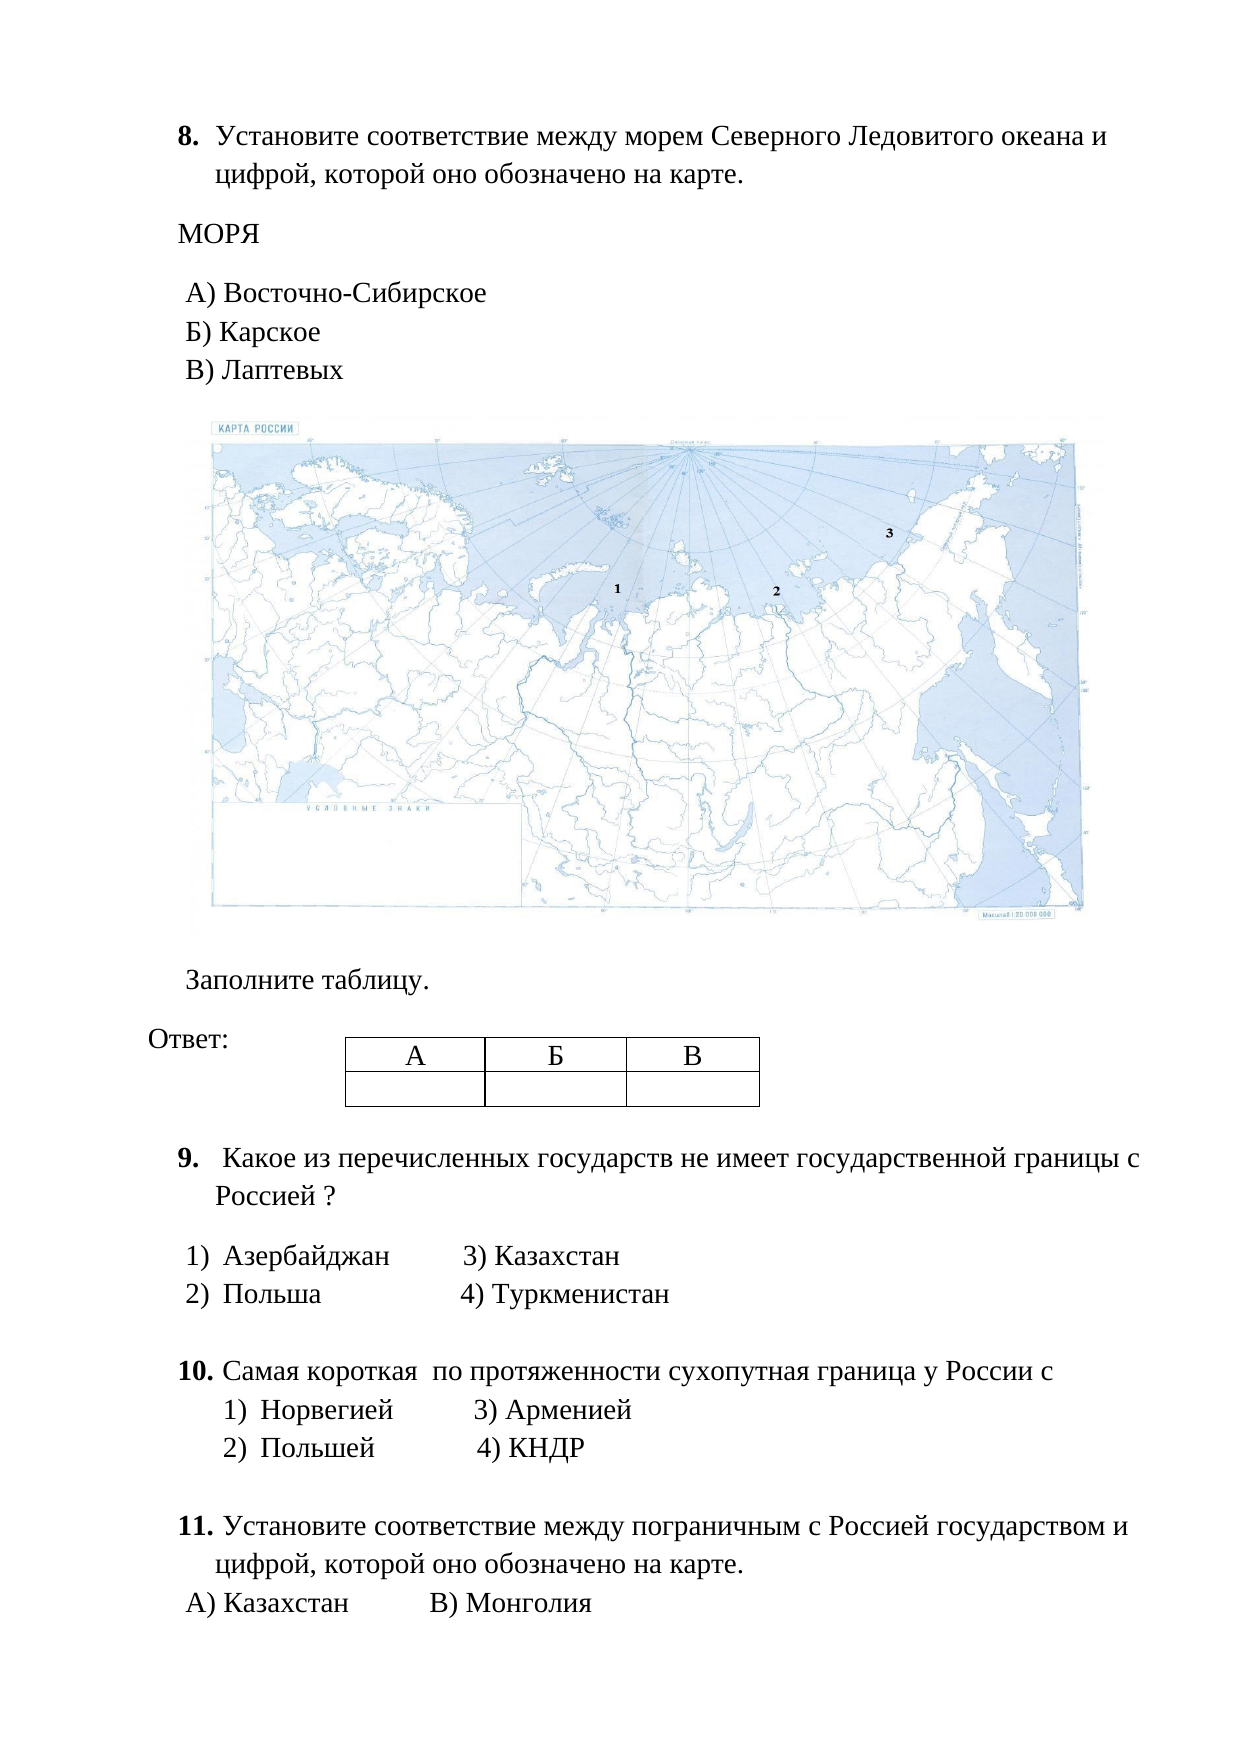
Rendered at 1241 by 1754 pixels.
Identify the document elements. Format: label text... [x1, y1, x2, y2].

list Самая короткая по протяженности сухопутная граница у России с [177, 1353, 1152, 1387]
table_cell [346, 1072, 484, 1106]
text МОРЯ [177, 216, 1152, 249]
table_header Б [486, 1038, 626, 1071]
text Б) Карское [185, 314, 1152, 347]
table_cell [486, 1072, 626, 1106]
list Азербайджан 3) Казахстан [185, 1238, 1152, 1271]
list Установите соответствие между пограничным с Россией государством и цифрой, которой оно обозначено на карте. [177, 1508, 1152, 1580]
text Заполните таблицу. [185, 962, 1152, 995]
list Норвегией 3) Арменией [223, 1392, 1152, 1426]
list Установите соответствие между морем Северного Ледовитого океана и цифрой, которой оно обозначено на карте. [177, 118, 1152, 190]
table_cell [627, 1072, 759, 1106]
table_header В [627, 1038, 759, 1071]
text В) Лаптевых [185, 352, 1152, 386]
list Какое из перечисленных государств не имеет государственной границы с Россией ? [177, 1140, 1152, 1212]
picture [185, 411, 1105, 937]
text А) Казахстан В) Монголия [185, 1585, 1152, 1618]
text А) Восточно-Сибирское [185, 275, 1152, 309]
text Ответ: [148, 1021, 1152, 1055]
table_header А [346, 1038, 484, 1071]
list Польшей 4) КНДР [223, 1431, 1152, 1464]
list Польша 4) Туркменистан [185, 1276, 1152, 1310]
